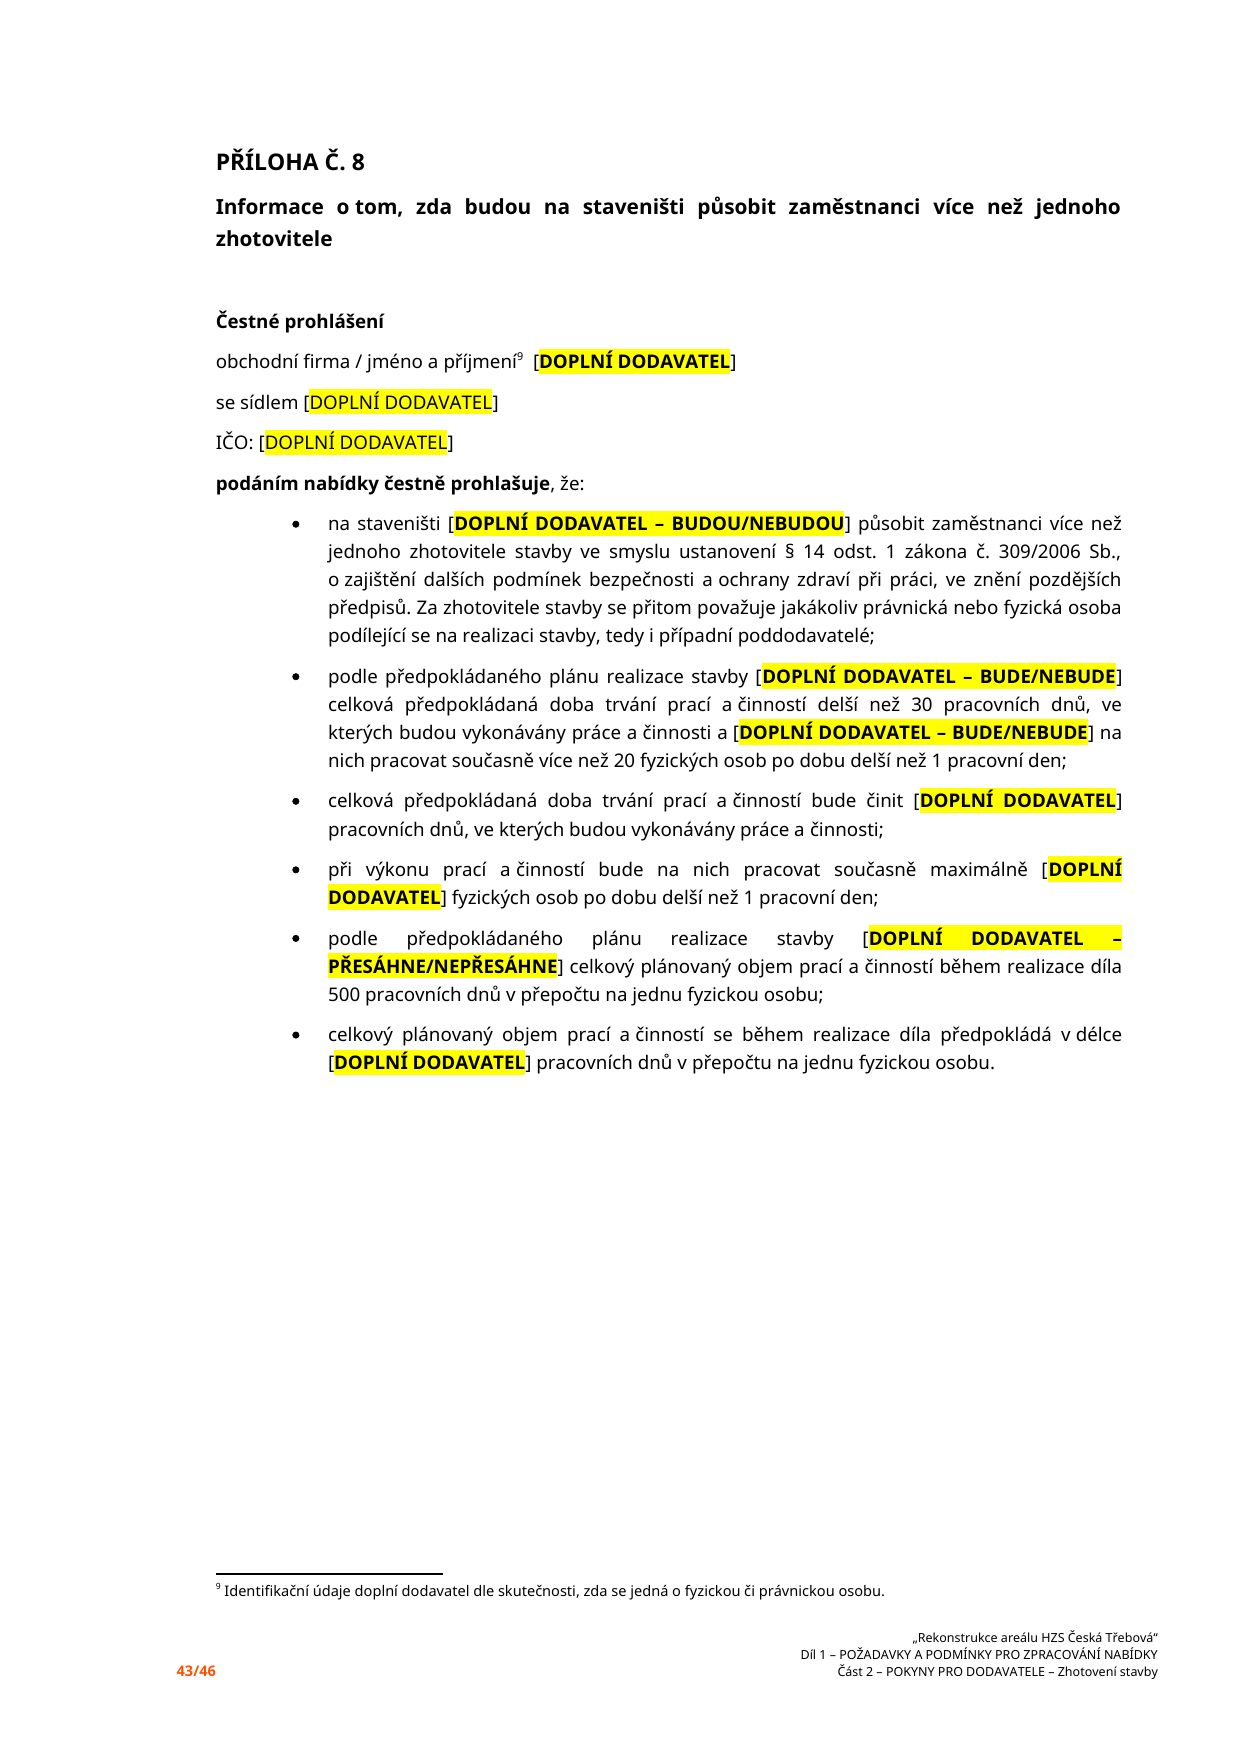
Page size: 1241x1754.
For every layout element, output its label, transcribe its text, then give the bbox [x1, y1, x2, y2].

text se sídlem [DOPLNÍ DODAVATEL] [216, 389, 309, 414]
text při výkonu prací a činností bude na nich pracovat současně maximálně [DOPLNÍ DODAVATEL] fyzických osob po dobu delší než 1 pracovní den; [292, 856, 1122, 910]
text na staveništi [DOPLNÍ DODAVATEL – BUDOU/NEBUDOU] působit zaměstnanci více než jednoho zhotovitele stavby ve smyslu ustanovení § 14 odst. 1 zákona č. 309/2006 Sb., o zajištění dalších podmínek bezpečnosti a ochrany zdraví při práci, ve znění pozdějších předpisů. Za zhotovitele stavby se přitom považuje jakákoliv právnická nebo fyzická osoba podílející se na realizaci stavby, tedy i případní poddodavatelé; [292, 511, 1122, 648]
text IČO: [DOPLNÍ DODAVATEL] [216, 429, 1122, 455]
text podle předpokládaného plánu realizace stavby [DOPLNÍ DODAVATEL – PŘESÁHNE/NEPŘESÁHNE] celkový plánovaný objem prací a činností během realizace díla 500 pracovních dnů v přepočtu na jednu fyzickou osobu; [292, 925, 1122, 1006]
text Informace o tom, zda budou na staveništi působit zaměstnanci více než jednoho zhotovitele [216, 192, 1122, 252]
text podáním nabídky čestně prohlašuje, že: [216, 470, 1122, 496]
text celkový plánovaný objem prací a činností se během realizace díla předpokládá v délce [DOPLNÍ DODAVATEL] pracovních dnů v přepočtu na jednu fyzickou osobu. [292, 1021, 1122, 1075]
text Čestné prohlášení [216, 308, 1122, 333]
text podle předpokládaného plánu realizace stavby [DOPLNÍ DODAVATEL – BUDE/NEBUDE] celková předpokládaná doba trvání prací a činností delší než 30 pracovních dnů, ve kterých budou vykonávány práce a činnosti a [DOPLNÍ DODAVATEL – BUDE/NEBUDE] na nich pracovat současně více než 20 fyzických osob po dobu delší než 1 pracovní den; [292, 663, 1122, 773]
text Příloha č. 8 [216, 146, 1122, 177]
text celková předpokládaná doba trvání prací a činností bude činit [DOPLNÍ DODAVATEL] pracovních dnů, ve kterých budou vykonávány práce a činnosti; [292, 788, 1122, 841]
text obchodní firma / jméno a příjmení [DOPLNÍ DODAVATEL] [216, 348, 1122, 374]
text se sídlem [DOPLNÍ DODAVATEL] [492, 389, 1122, 414]
